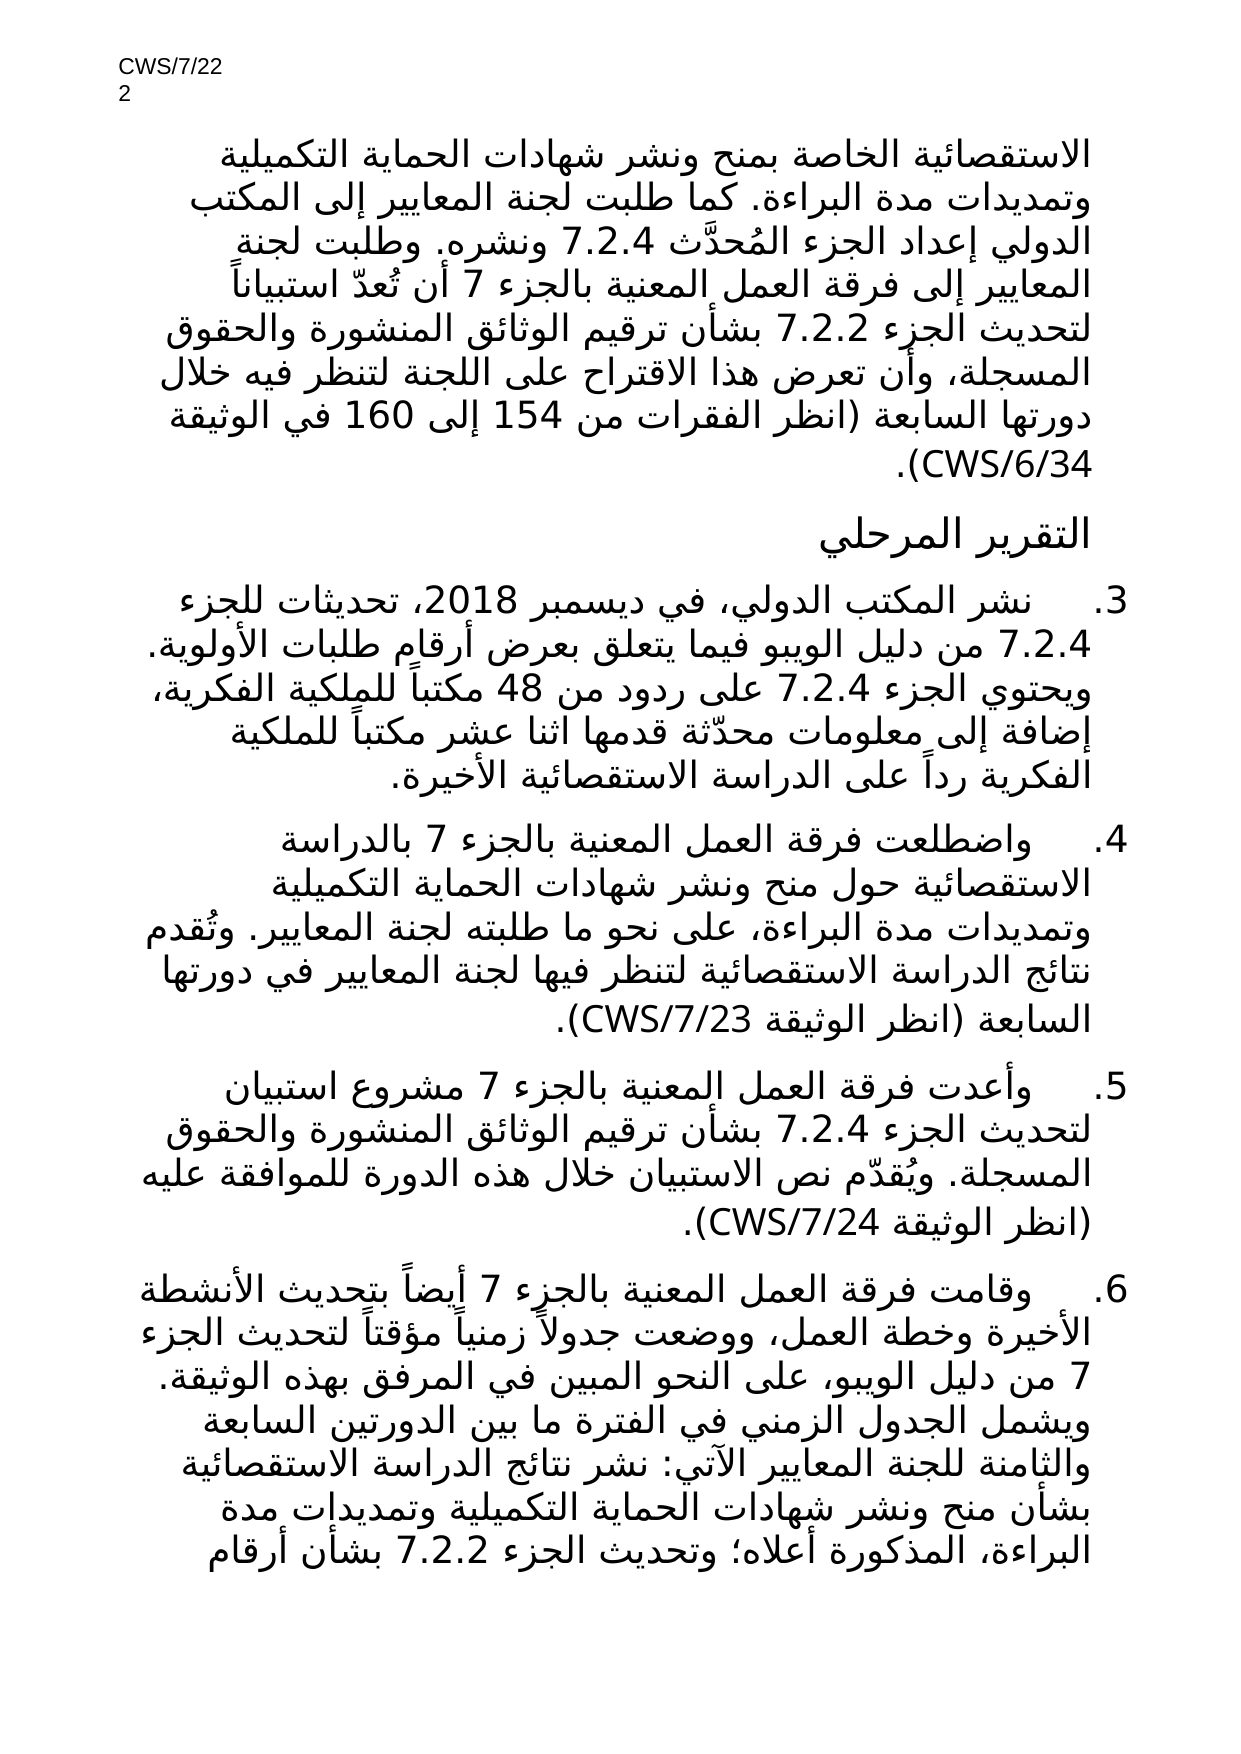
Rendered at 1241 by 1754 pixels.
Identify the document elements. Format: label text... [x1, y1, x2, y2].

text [118, 1267, 1092, 1573]
text وأعدت فرقة العمل المعنية بالجزء 7 مشروع استبيان لتحديث الجزء 7.2.4 بشأن ترقيم الوثائق المنشورة والحقوق المسجلة. ويُقدّم نص الاستبيان خلال هذه الدورة للموافقة عليه (انظر الوثيقة CWS/7/24). [118, 1064, 1092, 1246]
text واضطلعت فرقة العمل المعنية بالجزء 7 بالدراسة الاستقصائية حول منح ونشر شهادات الحماية التكميلية وتمديدات مدة البراءة، على نحو ما طلبته لجنة المعايير. وتُقدم نتائج الدراسة الاستقصائية لتنظر فيها لجنة المعايير في دورتها السابعة (انظر الوثيقة CWS/7/23). [118, 818, 1092, 1044]
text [118, 132, 1092, 489]
text نشر المكتب الدولي، في ديسمبر 2018، تحديثات للجزء 7.2.4 من دليل الويبو فيما يتعلق بعرض أرقام طلبات الأولوية. ويحتوي الجزء 7.2.4 على ردود من 48 مكتباً للملكية الفكرية، إضافة إلى معلومات محدّثة قدمها اثنا عشر مكتباً للملكية الفكرية رداً على الدراسة الاستقصائية الأخيرة. [118, 579, 1092, 797]
subtitle التقرير المرحلي [118, 509, 1092, 558]
